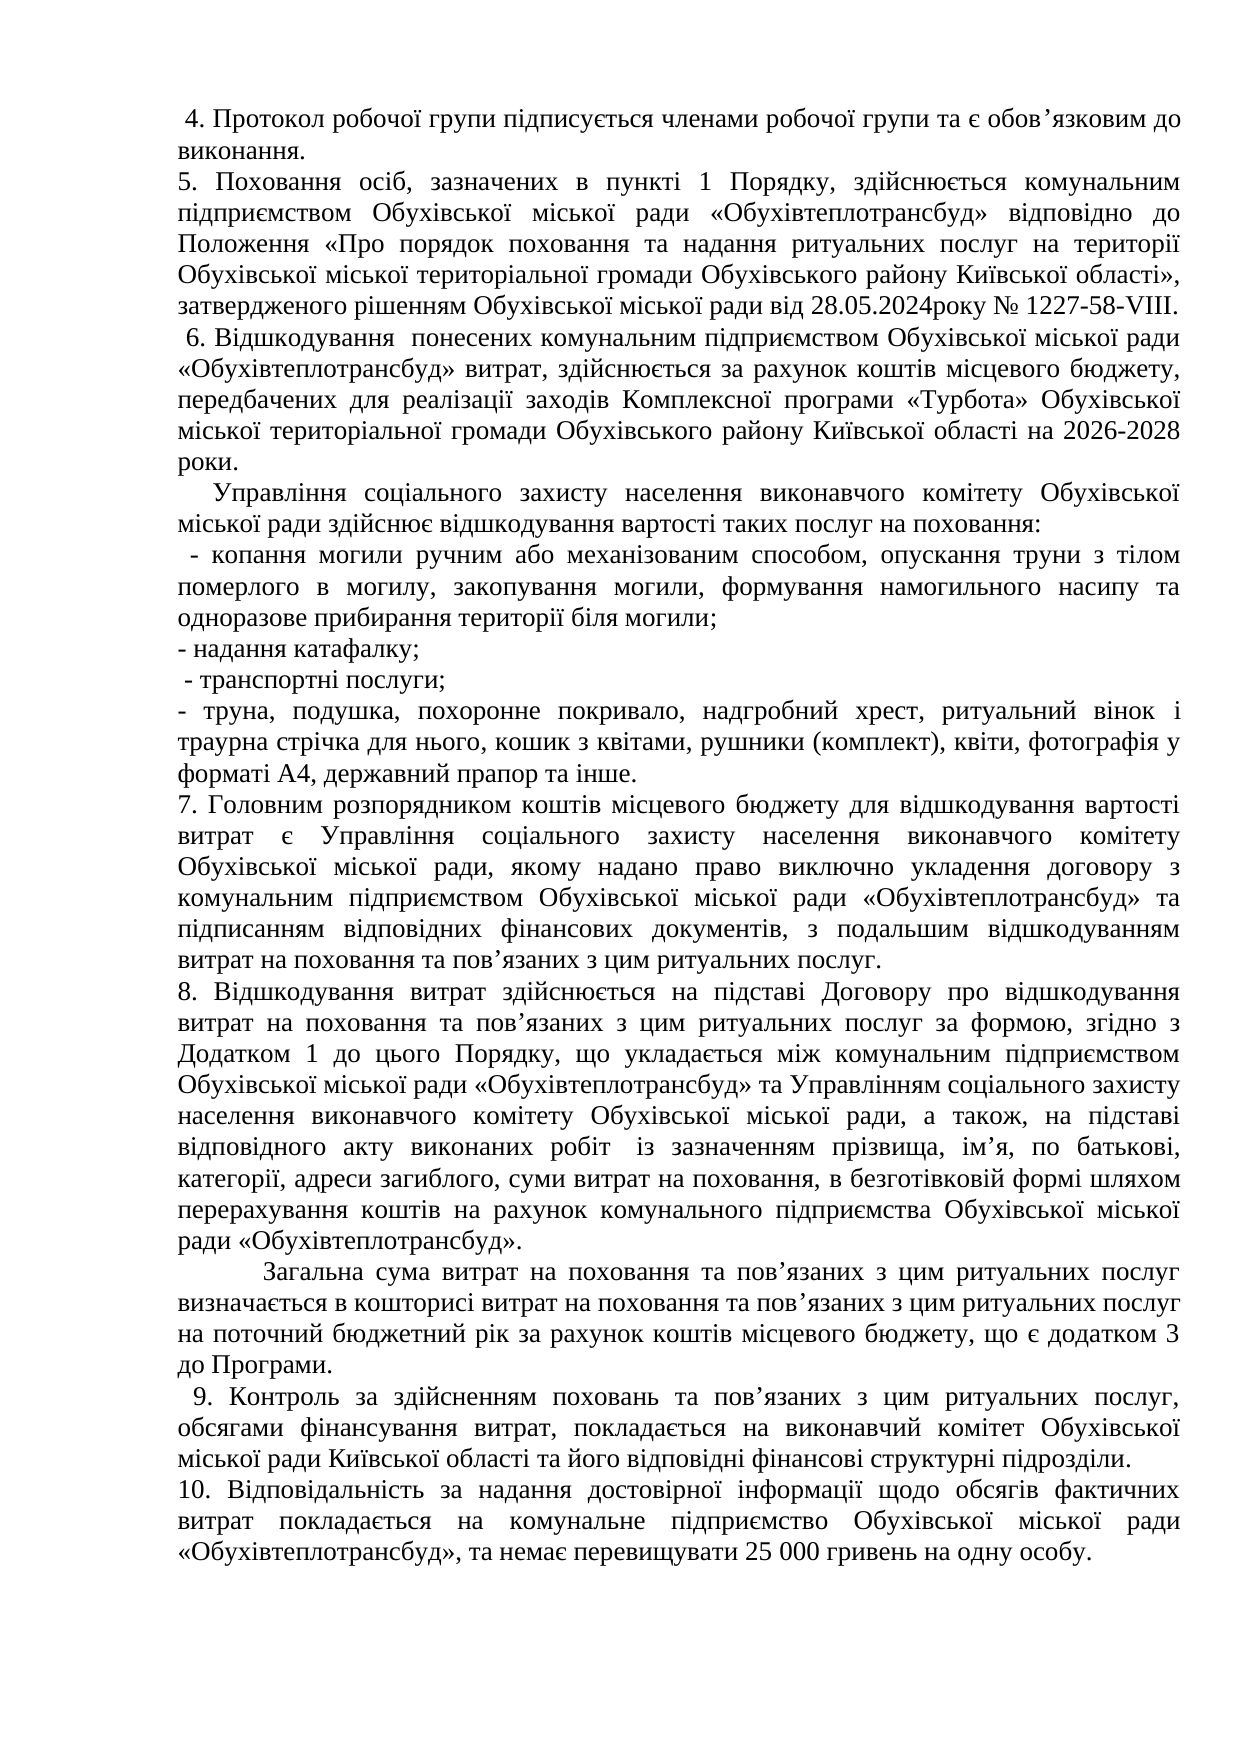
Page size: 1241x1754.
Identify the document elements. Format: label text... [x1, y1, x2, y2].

text 6. Відшкодування понесених комунальним підприємством Обухівської міської ради «Обухівтеплотрансбуд» витрат, здійснюється за рахунок коштів місцевого бюджету, передбачених для реалізації заходів Комплексної програми «Турбота» Обухівської міської територіальної громади Обухівського району Київської області на 2026-2028 роки. [177, 321, 1181, 476]
text 5. Поховання осіб, зазначених в пункті 1 Порядку, здійснюється комунальним підприємством Обухівської міської ради «Обухівтеплотрансбуд» відповідно до Положення «Про порядок поховання та надання ритуальних послуг на території Обухівської міської територіальної громади Обухівського району Київської області», затвердженого рішенням Обухівської міської ради від 28.05.2024року № 1227-58-VIII. [177, 165, 1181, 321]
text - транспортні послуги; [177, 663, 1181, 694]
text 4. Протокол робочої групи підписується членами робочої групи та є обов’язковим до виконання. [177, 103, 1181, 165]
text 9. Контроль за здійсненням поховань та пов’язаних з цим ритуальних послуг, обсягами фінансування витрат, покладається на виконавчий комітет Обухівської міської ради Київської області та його відповідні фінансові структурні підрозділи. [177, 1380, 1181, 1473]
text 7. Головним розпорядником коштів місцевого бюджету для відшкодування вартості витрат є Управління соціального захисту населення виконавчого комітету Обухівської міської ради, якому надано право виключно укладення договору з комунальним підприємством Обухівської міської ради «Обухівтеплотрансбуд» та підписанням відповідних фінансових документів, з подальшим відшкодуванням витрат на поховання та пов’язаних з цим ритуальних послуг. [177, 788, 1181, 975]
text Управління соціального захисту населення виконавчого комітету Обухівської міської ради здійснює відшкодування вартості таких послуг на поховання: [177, 476, 1181, 539]
text - труна, подушка, похоронне покривало, надгробний хрест, ритуальний вінок і траурна стрічка для нього, кошик з квітами, рушники (комплект), квіти, фотографія у форматі А4, державний прапор та інше. [177, 694, 1181, 788]
text - копання могили ручним або механізованим способом, опускання труни з тілом померлого в могилу, закопування могили, формування намогильного насипу та одноразове прибирання території біля могили; [709, 601, 1181, 632]
text 10. Відповідальність за надання достовірної інформації щодо обсягів фактичних витрат покладається на комунальне підприємство Обухівської міської ради «Обухівтеплотрансбуд», та немає перевищувати 25 000 гривень на одну особу. [177, 1504, 1181, 1567]
text - надання катафалку; [177, 632, 1181, 663]
text 8. Відшкодування витрат здійснюється на підставі Договору про відшкодування витрат на поховання та пов’язаних з цим ритуальних послуг за формою, згідно з Додатком 1 до цього Порядку, що укладається між комунальним підприємством Обухівської міської ради «Обухівтеплотрансбуд» та Управлінням соціального захисту населення виконавчого комітету Обухівської міської ради, а також, на підставі відповідного акту виконаних робіт із зазначенням прізвища, ім’я, по батькові, категорії, адреси загиблого, суми витрат на поховання, в безготівковій формі шляхом перерахування коштів на рахунок комунального підприємства Обухівської міської ради «Обухівтеплотрансбуд». [177, 1162, 1181, 1255]
text 8. Відшкодування витрат здійснюється на підставі Договору про відшкодування витрат на поховання та пов’язаних з цим ритуальних послуг за формою, згідно з Додатком 1 до цього Порядку, що укладається між комунальним підприємством Обухівської міської ради «Обухівтеплотрансбуд» та Управлінням соціального захисту населення виконавчого комітету Обухівської міської ради, а також, на підставі відповідного акту виконаних робіт із зазначенням прізвища, ім’я, по батькові, категорії, адреси загиблого, суми витрат на поховання, в безготівковій формі шляхом перерахування коштів на рахунок комунального підприємства Обухівської міської ради «Обухівтеплотрансбуд». [177, 975, 1181, 1162]
text Загальна сума витрат на поховання та пов’язаних з цим ритуальних послуг визначається в кошторисі витрат на поховання та пов’язаних з цим ритуальних послуг на поточний бюджетний рік за рахунок коштів місцевого бюджету, що є додатком 3 до Програми. [177, 1255, 1181, 1380]
